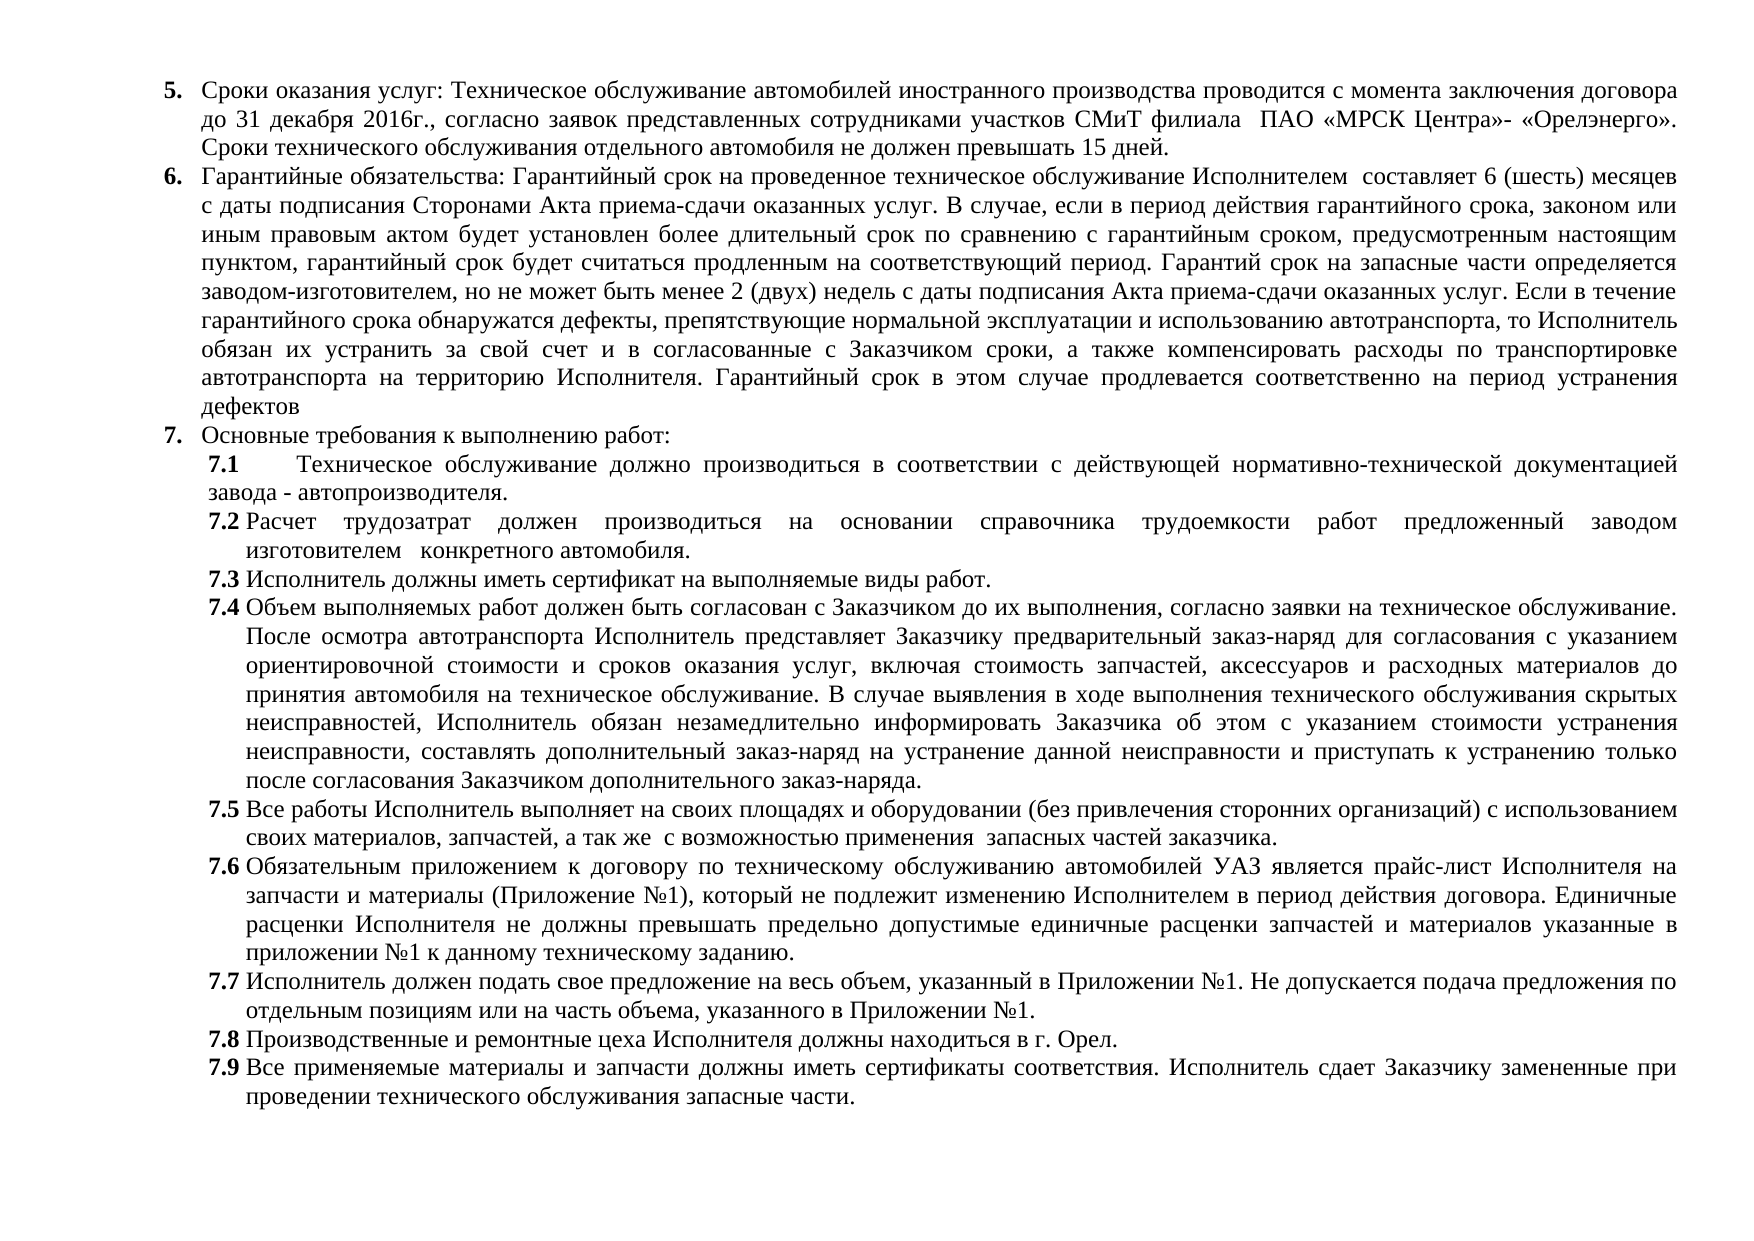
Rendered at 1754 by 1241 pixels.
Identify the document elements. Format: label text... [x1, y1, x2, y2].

list Расчет трудозатрат должен производиться на основании справочника трудоемкости работ предложенный заводом изготовителем конкретного автомобиля. [208, 506, 1679, 564]
list Производственные и ремонтные цеха Исполнителя должны находиться в г. Орел. [208, 1024, 1679, 1052]
list Обязательным приложением к договору по техническому обслуживанию автомобилей УАЗ является прайс-лист Исполнителя на запчасти и материалы (Приложение №1), который не подлежит изменению Исполнителем в период действия договора. Единичные расценки Исполнителя не должны превышать предельно допустимые единичные расценки запчастей и материалов указанные в приложении №1 к данному техническому заданию. [208, 851, 1679, 966]
list Техническое обслуживание должно производиться в соответствии с действующей нормативно-технической документацией завода - автопроизводителя. [208, 449, 1679, 506]
list Все работы Исполнитель выполняет на своих площадях и оборудовании (без привлечения сторонних организаций) с использованием своих материалов, запчастей, а так же с возможностью применения запасных частей заказчика. [208, 794, 1679, 851]
list Исполнитель должны иметь сертификат на выполняемые виды работ. [208, 564, 1679, 592]
list Объем выполняемых работ должен быть согласован с Заказчиком до их выполнения, согласно заявки на техническое обслуживание. После осмотра автотранспорта Исполнитель представляет Заказчику предварительный заказ-наряд для согласования с указанием ориентировочной стоимости и сроков оказания услуг, включая стоимость запчастей, аксессуаров и расходных материалов до принятия автомобиля на техническое обслуживание. В случае выявления в ходе выполнения технического обслуживания скрытых неисправностей, Исполнитель обязан незамедлительно информировать Заказчика об этом с указанием стоимости устранения неисправности, составлять дополнительный заказ-наряд на устранение данной неисправности и приступать к устранению только после согласования Заказчиком дополнительного заказ-наряда. [208, 592, 1679, 794]
list Основные требования к выполнению работ: [164, 420, 1679, 449]
list Все применяемые материалы и запчасти должны иметь сертификаты соответствия. Исполнитель сдает Заказчику замененные при проведении технического обслуживания запасные части. [208, 1052, 1679, 1110]
list Исполнитель должен подать свое предложение на весь объем, указанный в Приложении №1. Не допускается подача предложения по отдельным позициям или на часть объема, указанного в Приложении №1. [208, 966, 1679, 1024]
list Сроки оказания услуг: Техническое обслуживание автомобилей иностранного производства проводится с момента заключения договора до 31 декабря 2016г., согласно заявок представленных сотрудниками участков СМиТ филиала ПАО «МРСК Центра»- «Орелэнерго». Сроки технического обслуживания отдельного автомобиля не должен превышать 15 дней. [164, 75, 1679, 161]
list Гарантийные обязательства: Гарантийный срок на проведенное техническое обслуживание Исполнителем составляет 6 (шесть) месяцев с даты подписания Сторонами Акта приема-сдачи оказанных услуг. В случае, если в период действия гарантийного срока, законом или иным правовым актом будет установлен более длительный срок по сравнению с гарантийным сроком, предусмотренным настоящим пунктом, гарантийный срок будет считаться продленным на соответствующий период. Гарантий срок на запасные части определяется заводом-изготовителем, но не может быть менее 2 (двух) недель с даты подписания Акта приема-сдачи оказанных услуг. Если в течение гарантийного срока обнаружатся дефекты, препятствующие нормальной эксплуатации и использованию автотранспорта, то Исполнитель обязан их устранить за свой счет и в согласованные с Заказчиком сроки, а также компенсировать расходы по транспортировке автотранспорта на территорию Исполнителя. Гарантийный срок в этом случае продлевается соответственно на период устранения дефектов [164, 161, 1679, 420]
